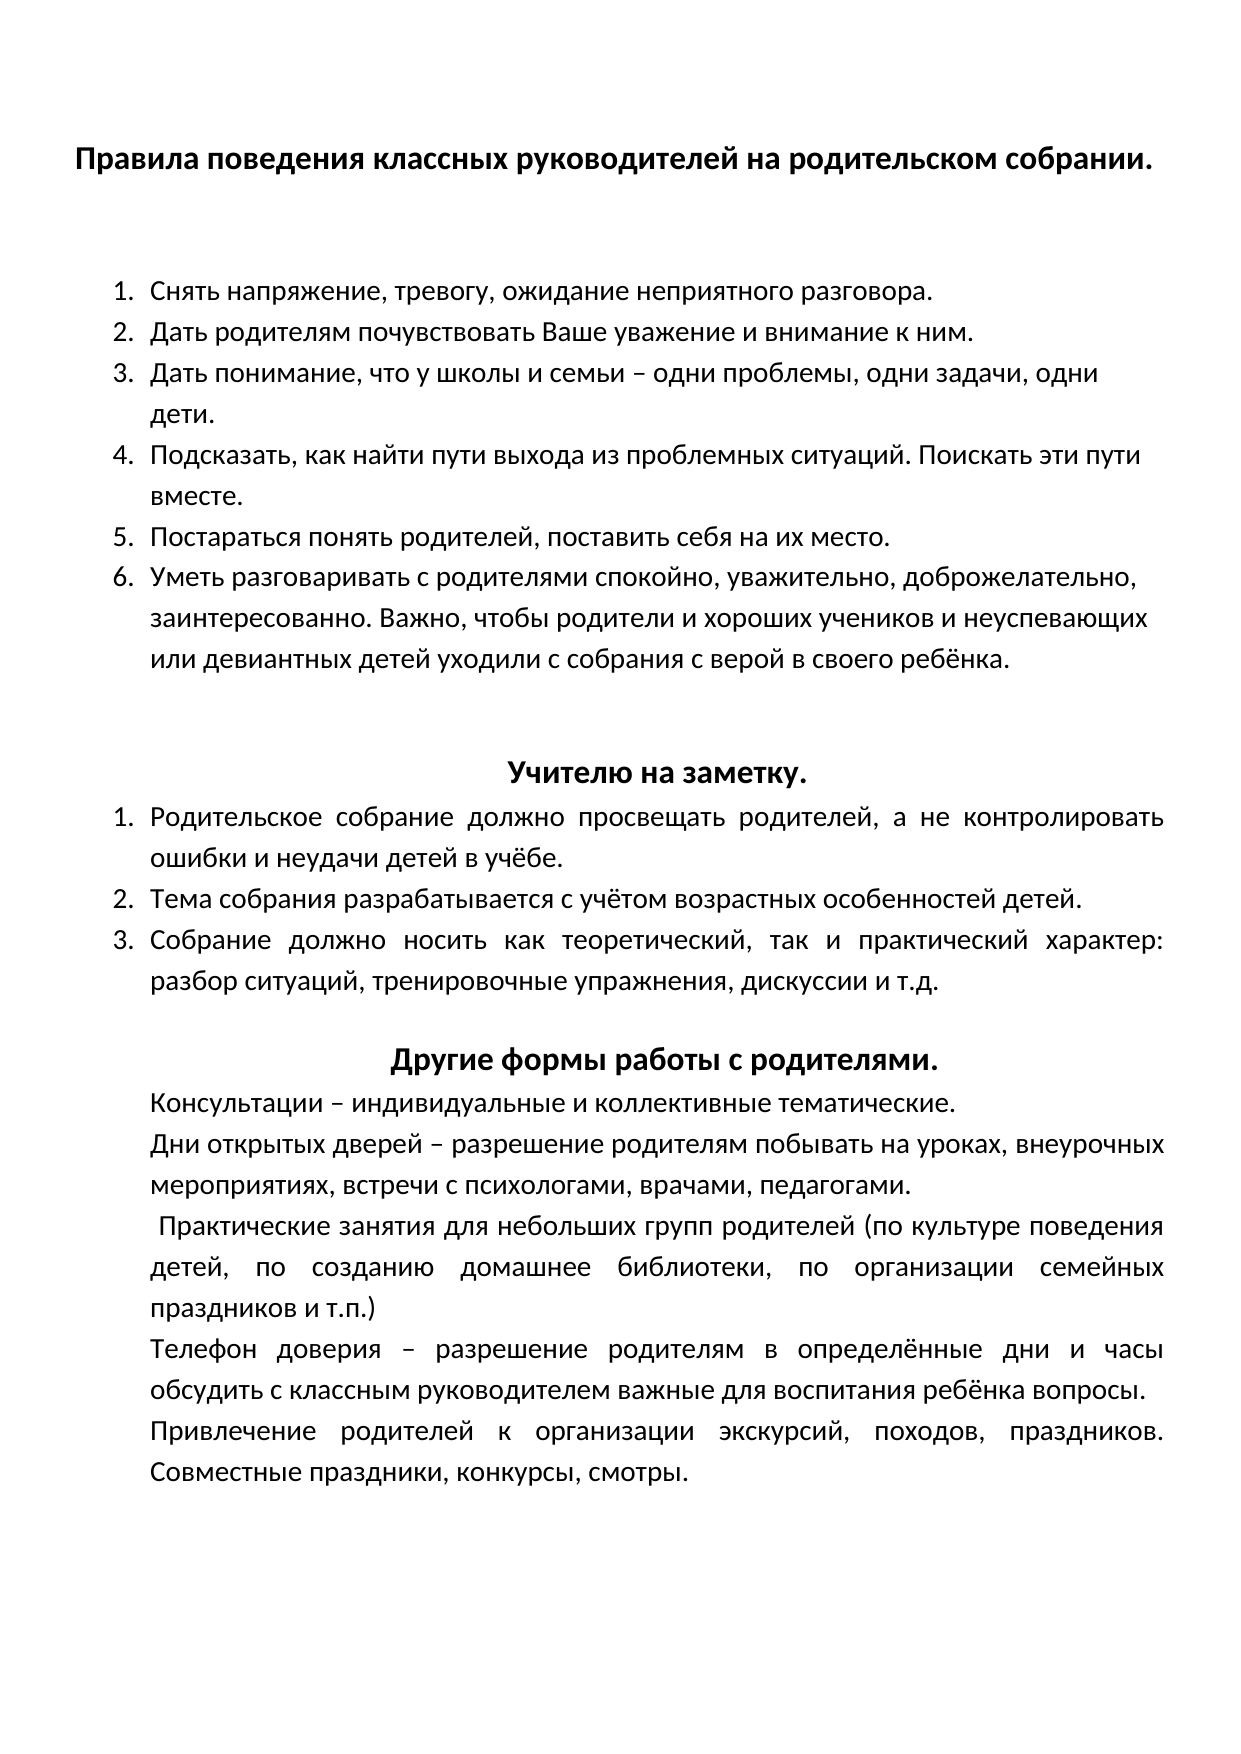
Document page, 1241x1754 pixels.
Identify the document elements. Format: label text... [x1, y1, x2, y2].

list Дни открытых дверей – разрешение родителям побывать на уроках, внеурочных мероприятиях, встречи с психологами, врачами, педагогами. [150, 1126, 1165, 1202]
list Практические занятия для небольших групп родителей (по культуре поведения детей, по созданию домашнее библиотеки, по организации семейных праздников и т.п.) [150, 1207, 1165, 1325]
list Консультации – индивидуальные и коллективные тематические. [150, 1084, 1165, 1120]
list Тема собрания разрабатывается с учётом возрастных особенностей детей. [112, 880, 1165, 916]
list Дать понимание, что у школы и семьи – одни проблемы, одни задачи, одни дети. [112, 354, 1165, 430]
list Родительское собрание должно просвещать родителей, а не контролировать ошибки и неудачи детей в учёбе. [112, 798, 1165, 875]
text Правила поведения классных руководителей на родительском собрании. [75, 137, 1165, 177]
list Уметь разговаривать с родителями спокойно, уважительно, доброжелательно, заинтересованно. Важно, чтобы родители и хороших учеников и неуспевающих или девиантных детей уходили с собрания с верой в своего ребёнка. [112, 558, 1165, 676]
list Подсказать, как найти пути выхода из проблемных ситуаций. Поискать эти пути вместе. [112, 436, 1165, 512]
list Дать родителям почувствовать Ваше уважение и внимание к ним. [112, 313, 1165, 348]
list Учителю на заметку. [150, 751, 1165, 792]
list Другие формы работы с родителями. [262, 1038, 1165, 1078]
list Собрание должно носить как теоретический, так и практический характер: разбор ситуаций, тренировочные упражнения, дискуссии и т.д. [112, 921, 1165, 997]
list Телефон доверия – разрешение родителям в определённые дни и часы обсудить с классным руководителем важные для воспитания ребёнка вопросы. [150, 1330, 1165, 1407]
list Привлечение родителей к организации экскурсий, походов, праздников. Совместные праздники, конкурсы, смотры. [150, 1412, 1165, 1489]
list Снять напряжение, тревогу, ожидание неприятного разговора. [112, 272, 1165, 308]
list Постараться понять родителей, поставить себя на их место. [112, 518, 1165, 553]
